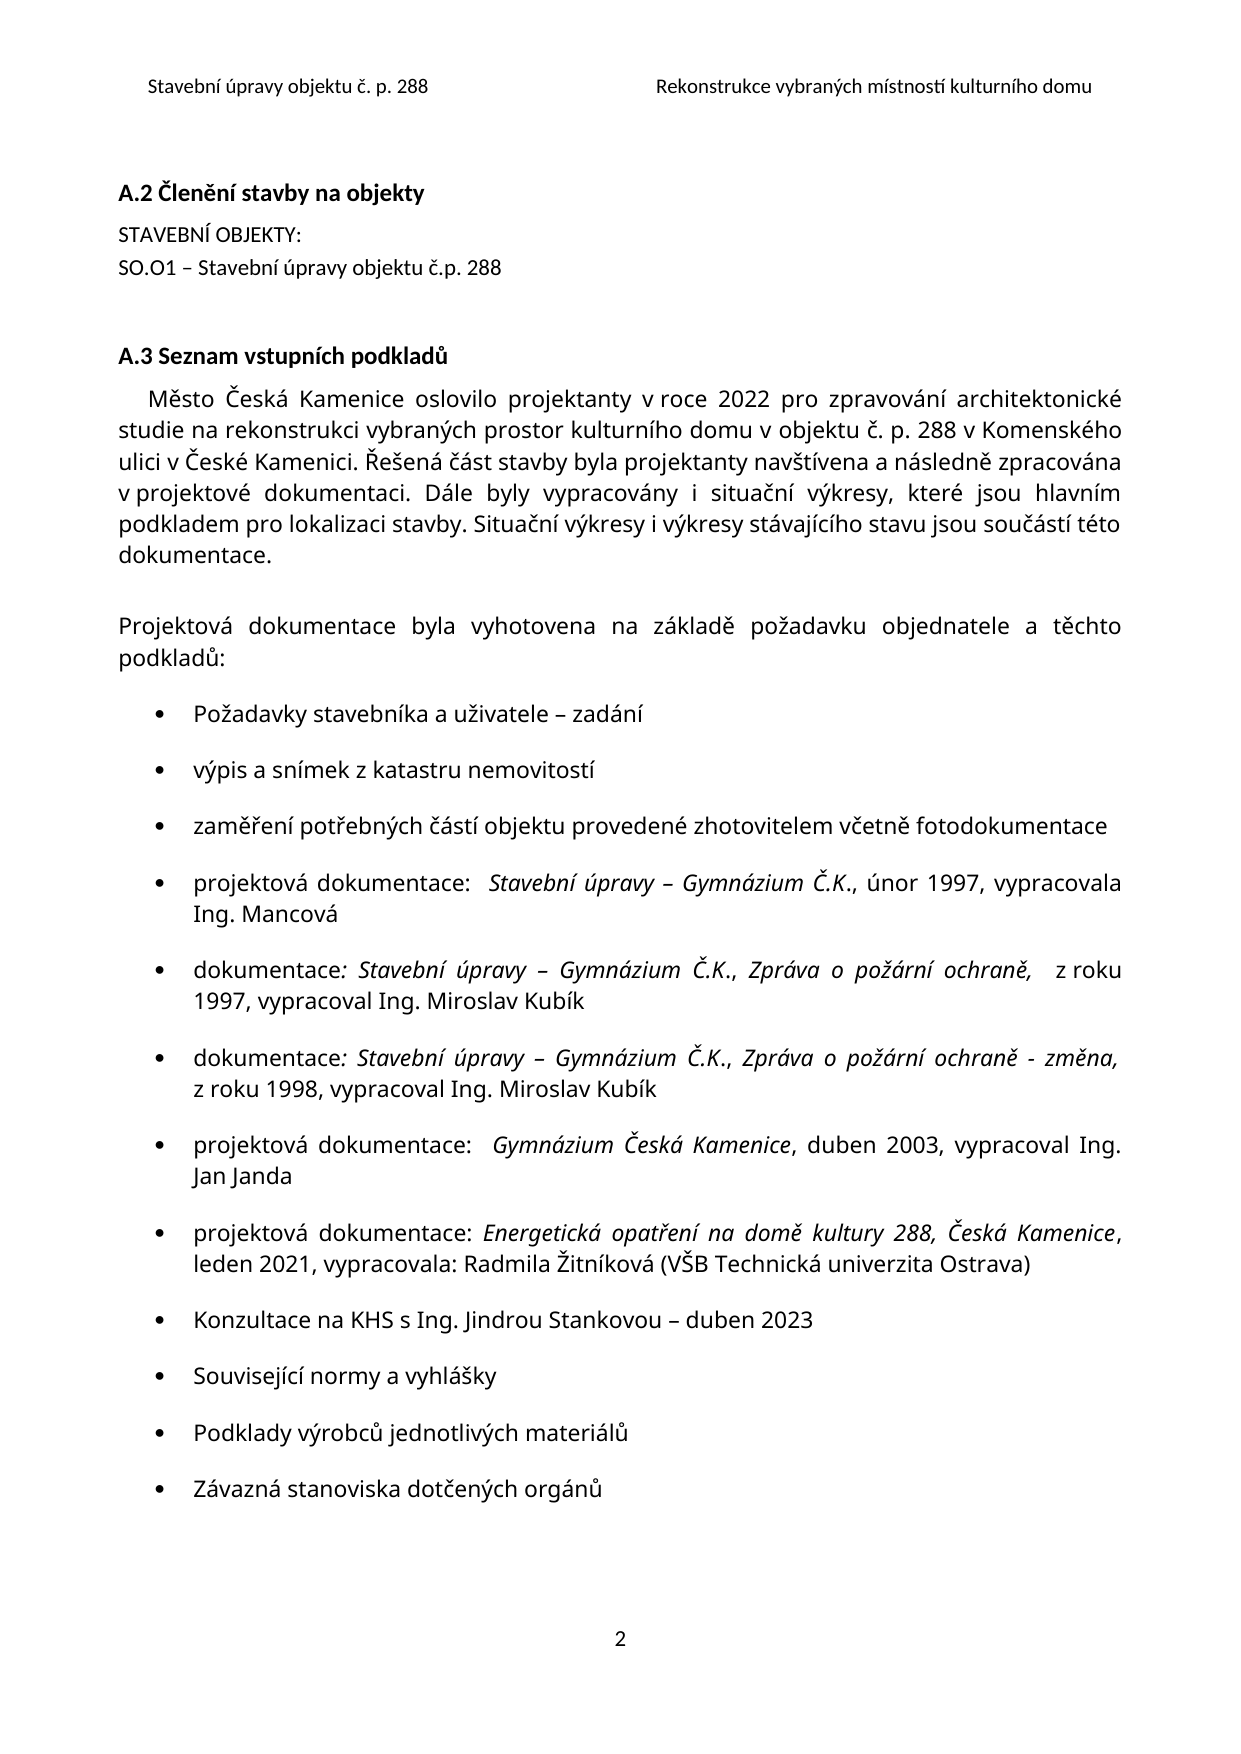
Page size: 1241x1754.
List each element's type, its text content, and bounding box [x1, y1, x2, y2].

list projektová dokumentace: Energetická opatření na domě kultury 288, Česká Kamenice, leden 2021, vypracovala: Radmila Žitníková (VŠB Technická univerzita Ostrava) [156, 1217, 1122, 1279]
list Závazná stanoviska dotčených orgánů [156, 1473, 1122, 1504]
list projektová dokumentace: Gymnázium Česká Kamenice, duben 2003, vypracoval Ing. Jan Janda [156, 1129, 1122, 1192]
list Konzultace na KHS s Ing. Jindrou Stankovou – duben 2023 [156, 1304, 1122, 1335]
list dokumentace: Stavební úpravy – Gymnázium Č.K., Zpráva o požární ochraně - změna, z roku 1998, vypracoval Ing. Miroslav Kubík [156, 1042, 1122, 1104]
list Požadavky stavebníka a uživatele – zadání [156, 698, 1122, 729]
list Podklady výrobců jednotlivých materiálů [156, 1417, 1122, 1448]
text STAVEBNÍ OBJEKTY: [118, 221, 1122, 248]
list projektová dokumentace: Stavební úpravy – Gymnázium Č.K., únor 1997, vypracovala Ing. Mancová [156, 867, 1122, 929]
list dokumentace: Stavební úpravy – Gymnázium Č.K., Zpráva o požární ochraně, z roku 1997, vypracoval Ing. Miroslav Kubík [156, 954, 1122, 1017]
text A.2 Členění stavby na objekty [118, 177, 1122, 208]
list Související normy a vyhlášky [156, 1360, 1122, 1392]
text Projektová dokumentace byla vyhotovena na základě požadavku objednatele a těchto podkladů: [118, 610, 1122, 673]
list výpis a snímek z katastru nemovitostí [156, 754, 1122, 785]
text Město Česká Kamenice oslovilo projektanty v roce 2022 pro zpravování architektonické studie na rekonstrukci vybraných prostor kulturního domu v objektu č. p. 288 v Komenského ulici v České Kamenici. Řešená část stavby byla projektanty navštívena a následně zpracována v projektové dokumentaci. Dále byly vypracovány i situační výkresy, které jsou hlavním podkladem pro lokalizaci stavby. Situační výkresy i výkresy stávajícího stavu jsou součástí této dokumentace. [118, 383, 1122, 571]
text A.3 Seznam vstupních podkladů [118, 340, 1122, 370]
list zaměření potřebných částí objektu provedené zhotovitelem včetně fotodokumentace [156, 810, 1122, 842]
text SO.O1 – Stavební úpravy objektu č.p. 288 [118, 253, 1122, 281]
